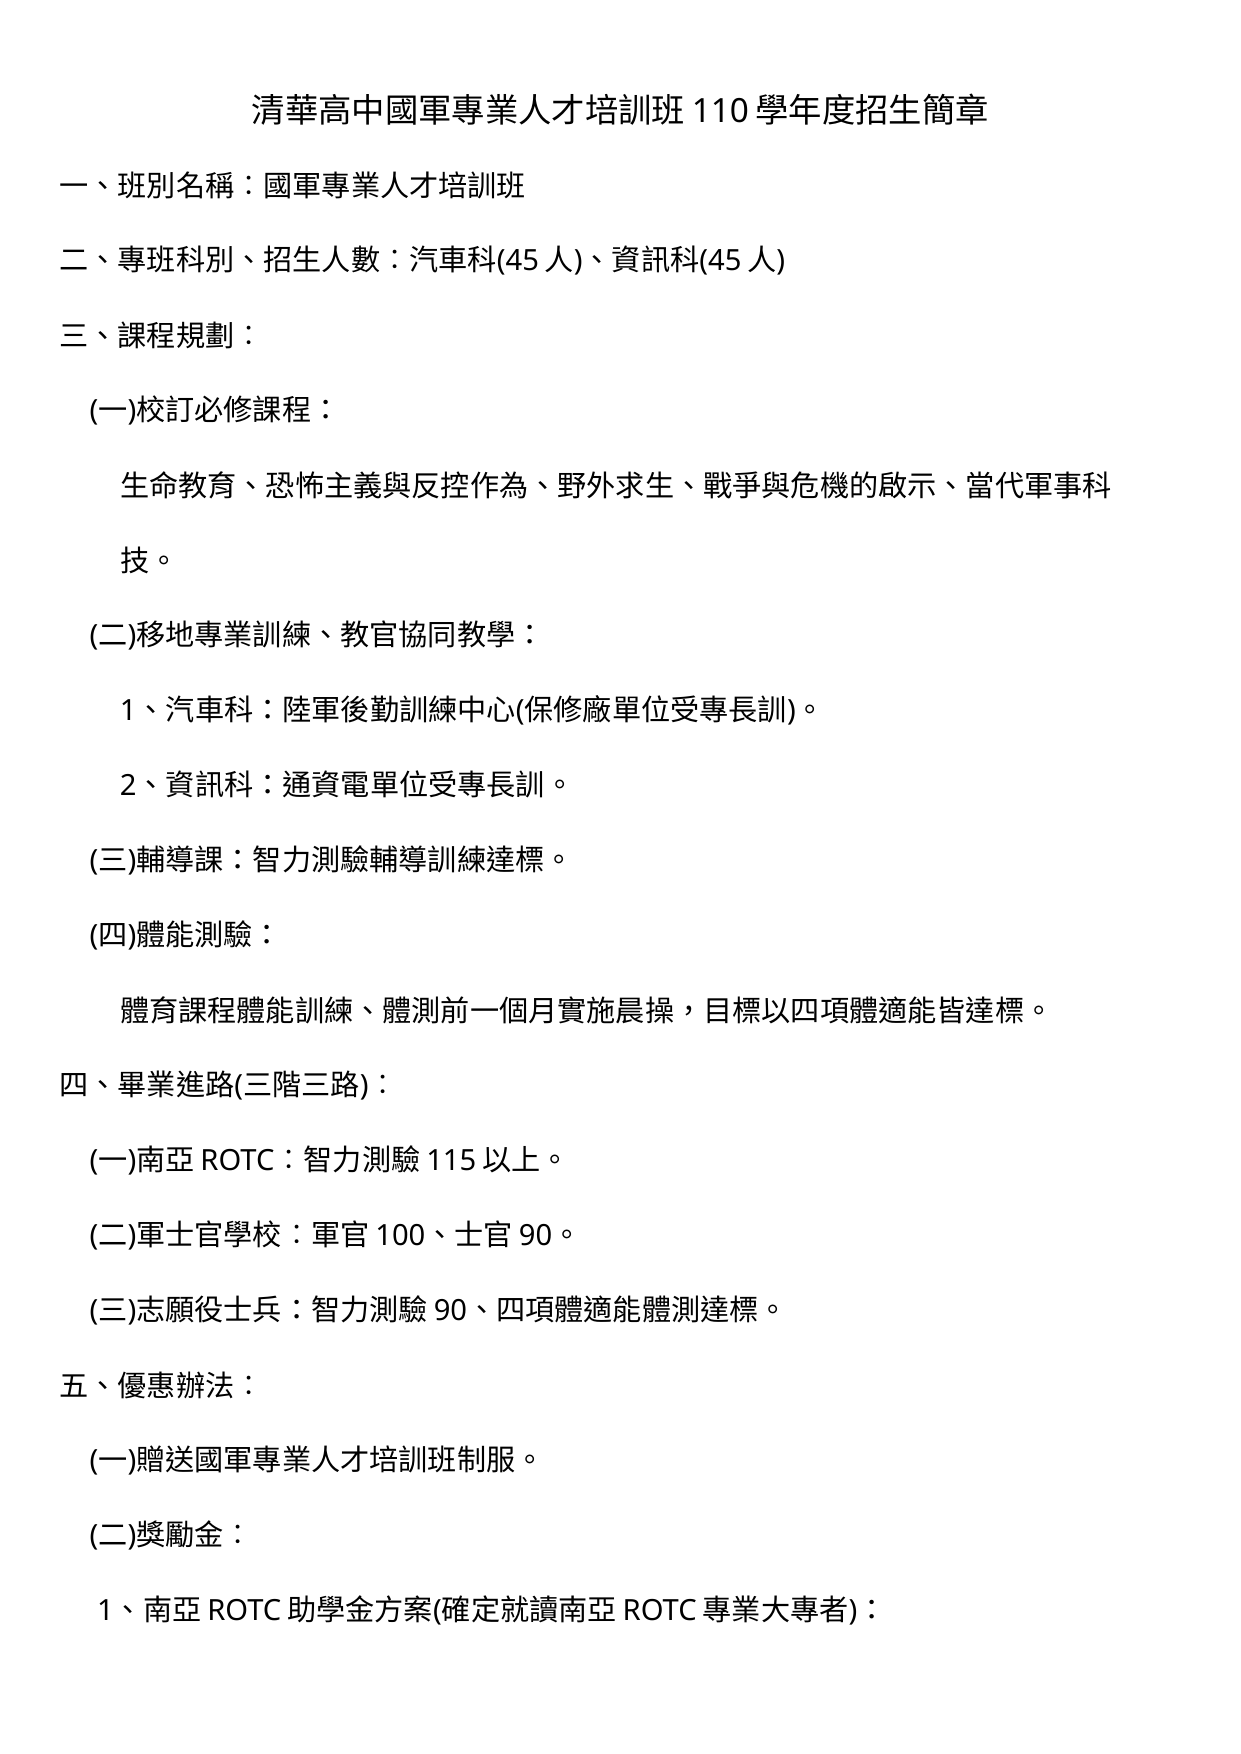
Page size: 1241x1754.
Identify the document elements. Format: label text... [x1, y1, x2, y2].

text (一)贈送國軍專業人才培訓班制服。 [59, 1421, 1181, 1496]
text 三、課程規劃︰ [59, 296, 1181, 371]
text 技。 [59, 521, 1181, 596]
text (一)南亞ROTC︰智力測驗115以上。 [59, 1121, 1181, 1196]
text 二、專班科別、招生人數︰汽車科(45人)、資訊科(45人) [59, 221, 1181, 296]
text 2、資訊科：通資電單位受專長訓。 [59, 746, 1181, 821]
text (三)志願役士兵：智力測驗90、四項體適能體測達標。 [59, 1271, 1181, 1346]
text 體育課程體能訓練、體測前一個月實施晨操，目標以四項體適能皆達標。 [59, 971, 1181, 1046]
text 一、班別名稱︰國軍專業人才培訓班 [59, 146, 1181, 221]
text 1、南亞ROTC助學金方案(確定就讀南亞ROTC專業大專者)： [59, 1571, 1181, 1646]
text (二)移地專業訓練、教官協同教學： [59, 596, 1181, 671]
text 1、汽車科：陸軍後勤訓練中心(保修廠單位受專長訓)。 [59, 671, 1181, 746]
text 四、畢業進路(三階三路)︰ [59, 1046, 1181, 1121]
text (三)輔導課：智力測驗輔導訓練達標。 [59, 821, 1181, 896]
text 生命教育、恐怖主義與反控作為、野外求生、戰爭與危機的啟示、當代軍事科 [59, 446, 1181, 521]
text 五、優惠辦法︰ [59, 1346, 1181, 1421]
text (二)軍士官學校︰軍官100、士官90。 [59, 1196, 1181, 1271]
text (四)體能測驗： [59, 896, 1181, 971]
text (二)獎勵金︰ [59, 1496, 1181, 1571]
text (一)校訂必修課程： [59, 371, 1181, 446]
text 清華高中國軍專業人才培訓班110學年度招生簡章 [59, 71, 1181, 146]
